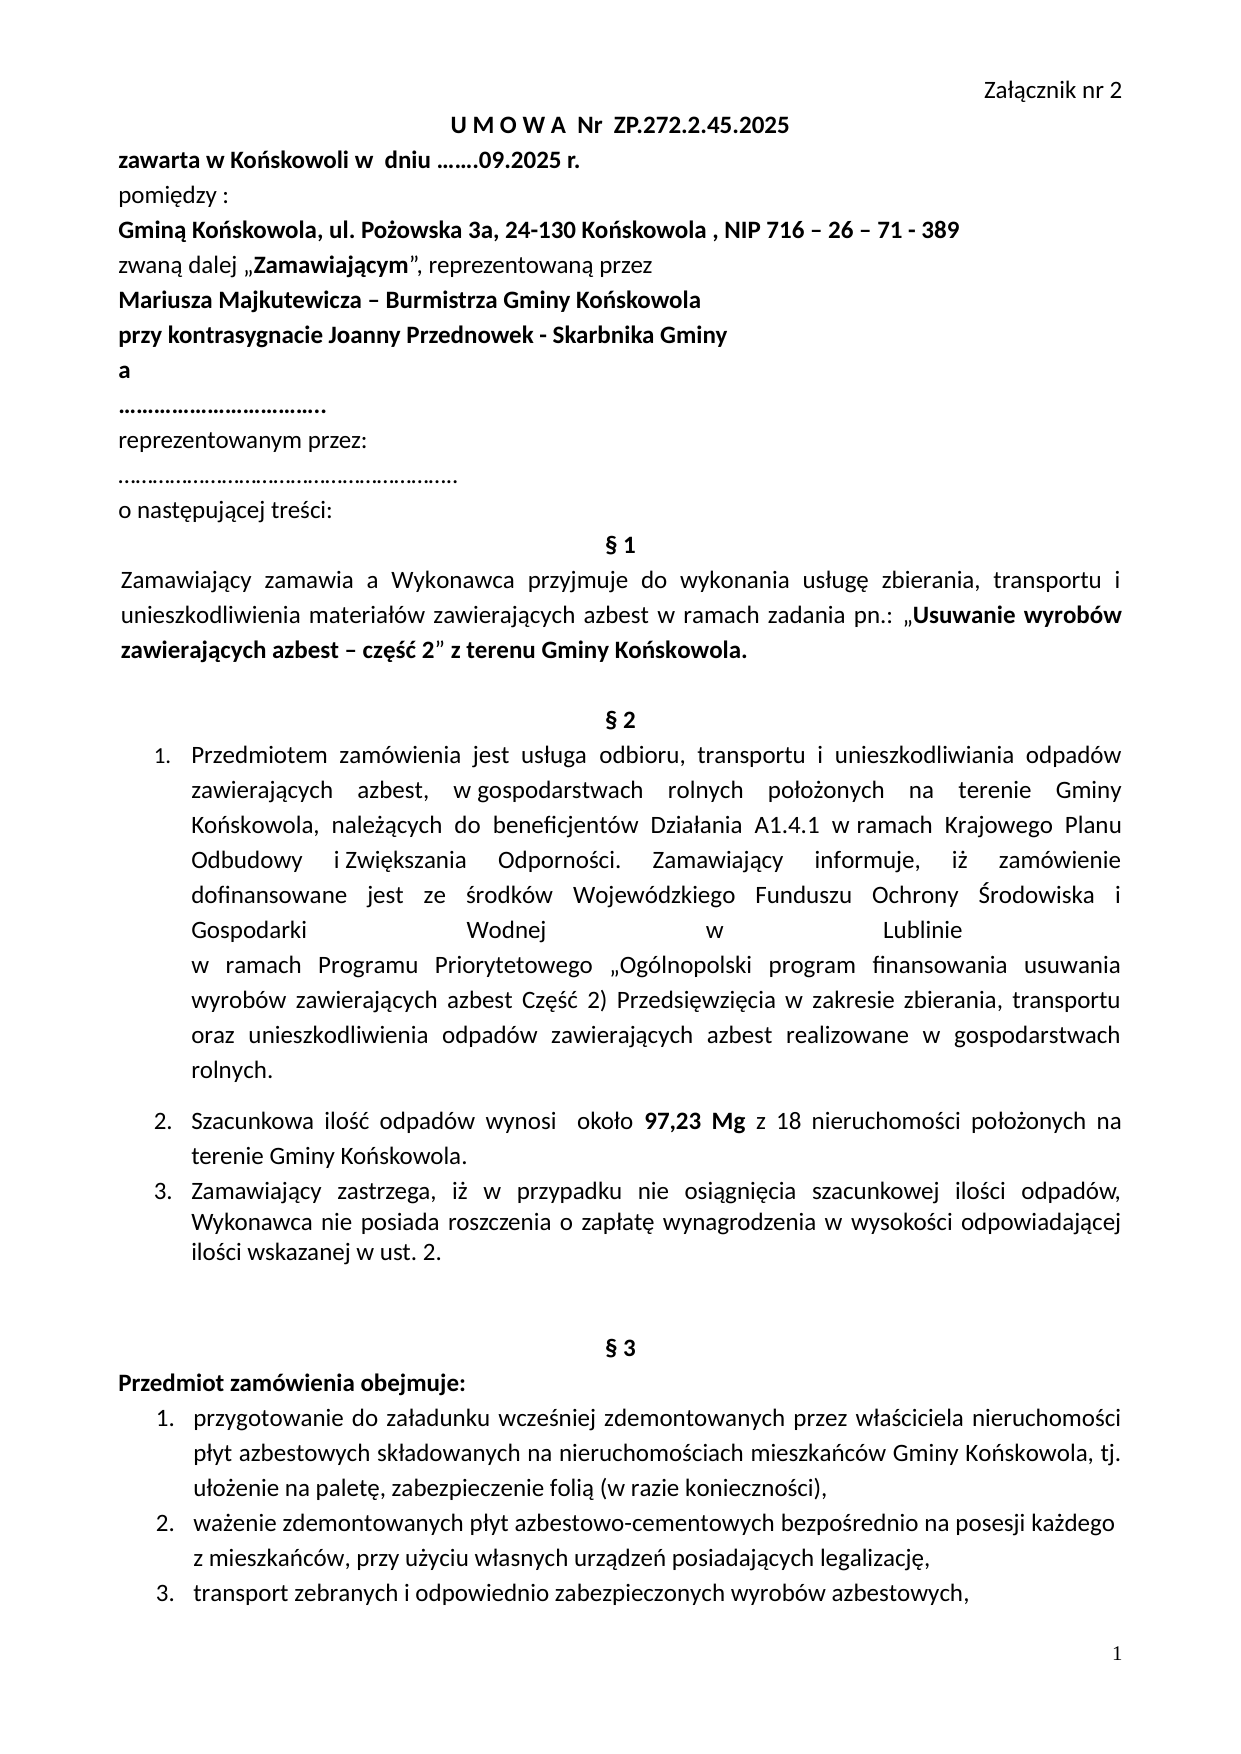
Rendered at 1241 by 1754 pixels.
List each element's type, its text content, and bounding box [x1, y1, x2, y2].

list przygotowanie do załadunku wcześniej zdemontowanych przez właściciela nieruchomości płyt azbestowych składowanych na nieruchomościach mieszkańców Gminy Końskowola, tj. ułożenie na paletę, zabezpieczenie folią (w razie konieczności), [156, 1402, 1122, 1503]
list ważenie zdemontowanych płyt azbestowo-cementowych bezpośrednio na posesji każdego z mieszkańców, przy użyciu własnych urządzeń posiadających legalizację, [156, 1507, 1122, 1573]
text Przedmiot zamówienia obejmuje: [118, 1367, 1122, 1398]
text pomiędzy : [118, 179, 1122, 209]
list transport zebranych i odpowiednio zabezpieczonych wyrobów azbestowych, [156, 1577, 1122, 1608]
text zwaną dalej „Zamawiającym”, reprezentowaną przez [118, 249, 1122, 279]
text § 3 [118, 1332, 1122, 1363]
text Zamawiający zamawia a Wykonawca przyjmuje do wykonania usługę zbierania, transportu i unieszkodliwienia materiałów zawierających azbest w ramach zadania pn.: „Usuwanie wyrobów zawierających azbest – część 2” z terenu Gminy Końskowola. [121, 564, 1122, 664]
list Szacunkowa ilość odpadów wynosi około 97,23 Mg z 18 nieruchomości położonych na terenie Gminy Końskowola. [153, 1105, 1122, 1171]
text § 1 [118, 529, 1122, 559]
text zawarta w Końskowoli w dniu …….09.2025 r. [118, 144, 1122, 174]
text przy kontrasygnacie Joanny Przednowek - Skarbnika Gminy [118, 319, 1122, 349]
text Gminą Końskowola, ul. Pożowska 3a, 24-130 Końskowola , NIP 716 – 26 – 71 - 389 [118, 214, 1122, 244]
text § 2 [118, 704, 1122, 734]
text Mariusza Majkutewicza – Burmistrza Gminy Końskowola [118, 284, 1122, 314]
list Przedmiotem zamówienia jest usługa odbioru, transportu i unieszkodliwiania odpadów zawierających azbest, w gospodarstwach rolnych położonych na terenie Gminy Końskowola, należących do beneficjentów Działania A1.4.1 w ramach Krajowego Planu Odbudowy i Zwiększania Odporności. Zamawiający informuje, iż zamówienie dofinansowane jest ze środków Wojewódzkiego Funduszu Ochrony Środowiska i Gospodarki Wodnej w Lublinie w ramach Programu Priorytetowego „Ogólnopolski program finansowania usuwania wyrobów zawierających azbest Część 2) Przedsięwzięcia w zakresie zbierania, transportu oraz unieszkodliwienia odpadów zawierających azbest realizowane w gospodarstwach rolnych. [153, 739, 1122, 1084]
list Zamawiający zastrzega, iż w przypadku nie osiągnięcia szacunkowej ilości odpadów, Wykonawca nie posiada roszczenia o zapłatę wynagrodzenia w wysokości odpowiadającej ilości wskazanej w ust. 2. [153, 1175, 1122, 1267]
text reprezentowanym przez: [118, 424, 1122, 454]
text Załącznik nr 2 [118, 74, 1122, 104]
text o następującej treści: [118, 494, 1122, 524]
text ………………………………………………….. [118, 459, 1122, 489]
text U M O W A Nr ZP.272.2.45.2025 [118, 109, 1122, 139]
text …………………………….. [118, 389, 1122, 419]
text a [118, 354, 1122, 384]
